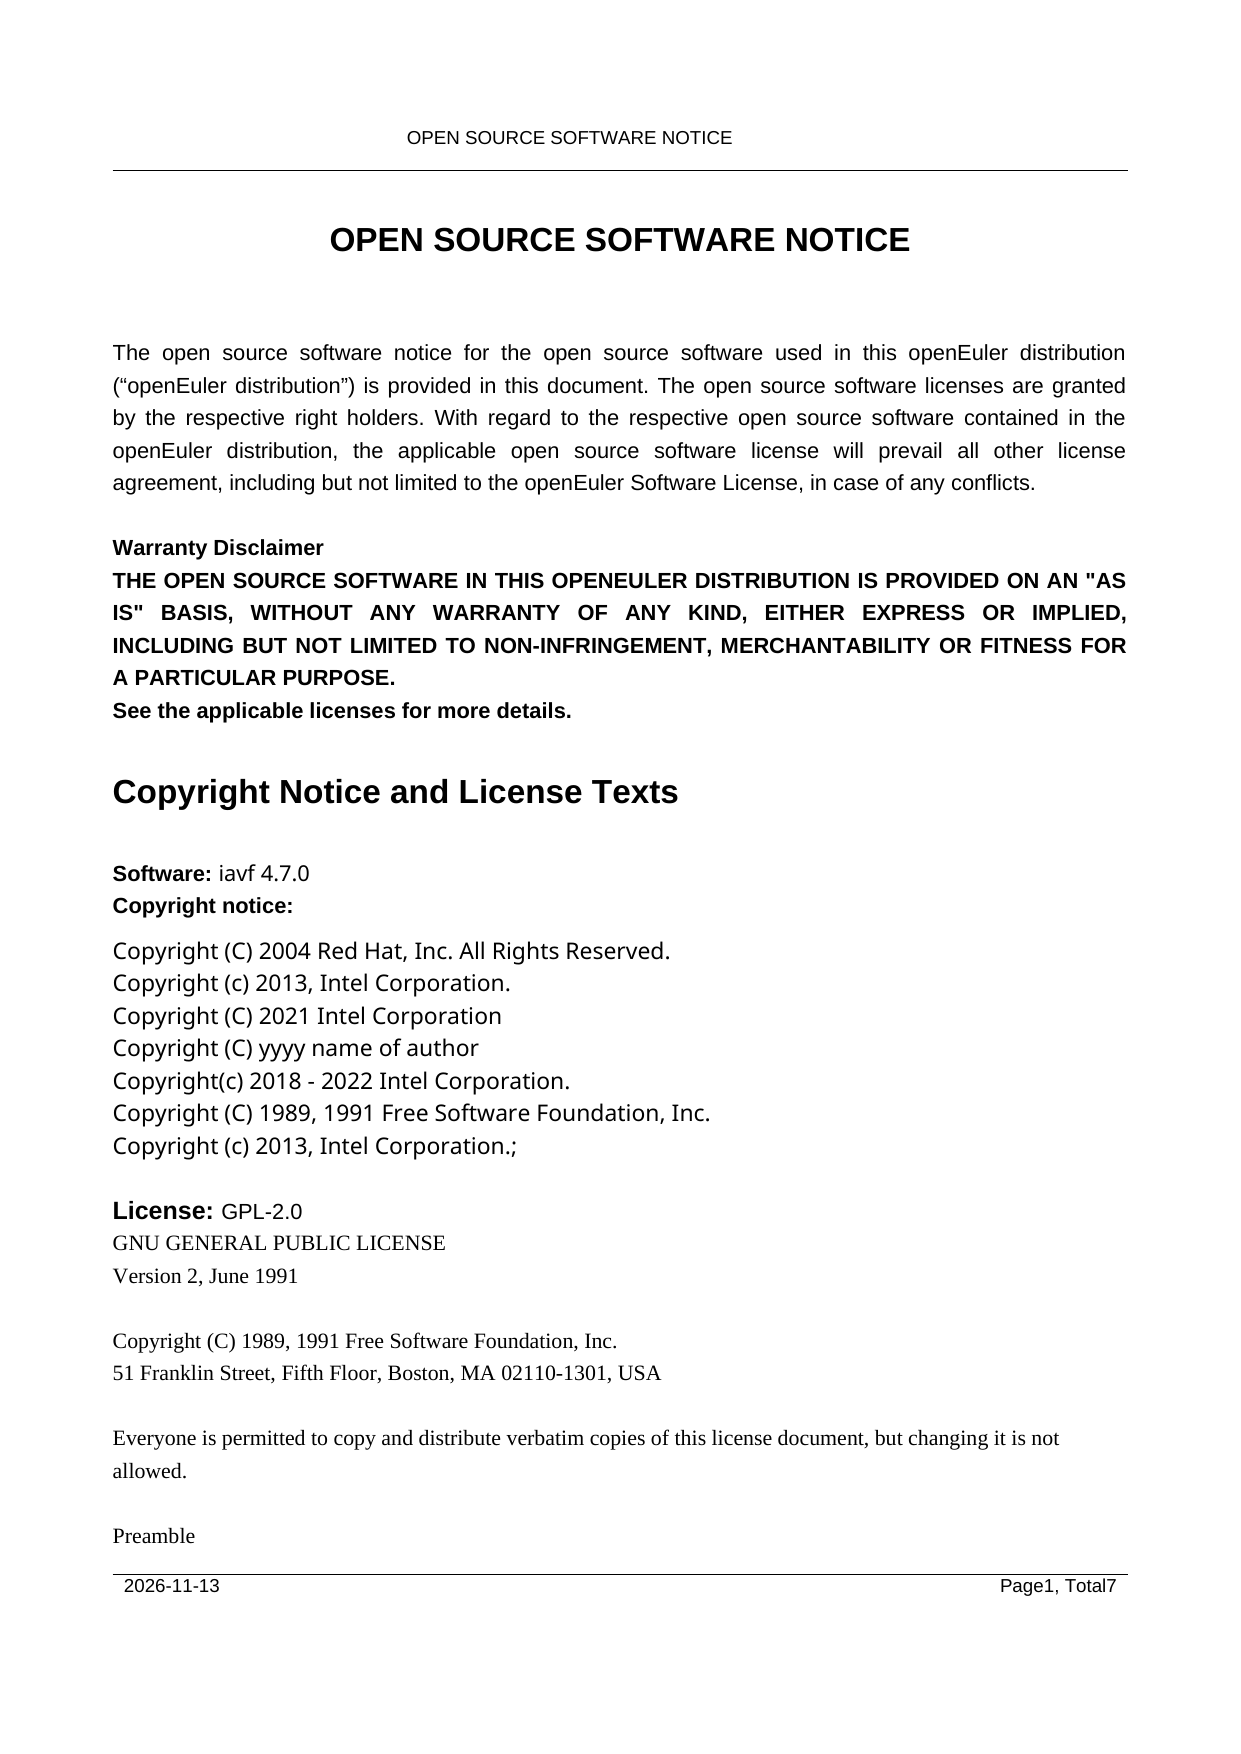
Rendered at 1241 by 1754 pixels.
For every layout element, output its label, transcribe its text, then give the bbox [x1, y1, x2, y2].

text Copyright (C) 2004 Red Hat, Inc. All Rights Reserved. Copyright (c) 2013, Intel Corporation. Copyright (C) 2021 Intel Corporation Copyright (C) yyyy name of author Copyright(c) 2018 - 2022 Intel Corporation. Copyright (C) 1989, 1991 Free Software Foundation, Inc. Copyright (c) 2013, Intel Corporation.; [112, 934, 1128, 1194]
text The open source software notice for the open source software used in this openEuler distribution (“openEuler distribution”) is provided in this document. The open source software licenses are granted by the respective right holders. With regard to the respective open source software contained in the openEuler distribution, the applicable open source software license will prevail all other license agreement, including but not limited to the openEuler Software License, in case of any conflicts. [112, 336, 1128, 499]
text THE OPEN SOURCE SOFTWARE IN THIS OPENEULER DISTRIBUTION IS PROVIDED ON AN "AS IS" BASIS, WITHOUT ANY WARRANTY OF ANY KIND, EITHER EXPRESS OR IMPLIED, INCLUDING BUT NOT LIMITED TO NON-INFRINGEMENT, MERCHANTABILITY OR FITNESS FOR A PARTICULAR PURPOSE. See the applicable licenses for more details. [112, 564, 1128, 726]
text Copyright Notice and License Texts [112, 759, 1128, 824]
text License: GPL-2.0 [112, 1194, 1128, 1226]
text Copyright notice: [112, 889, 1128, 921]
title Software: iavf 4.7.0 [112, 856, 1128, 889]
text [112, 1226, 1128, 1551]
text Warranty Disclaimer [112, 531, 1128, 564]
text OPEN SOURCE SOFTWARE NOTICE [112, 206, 1128, 271]
